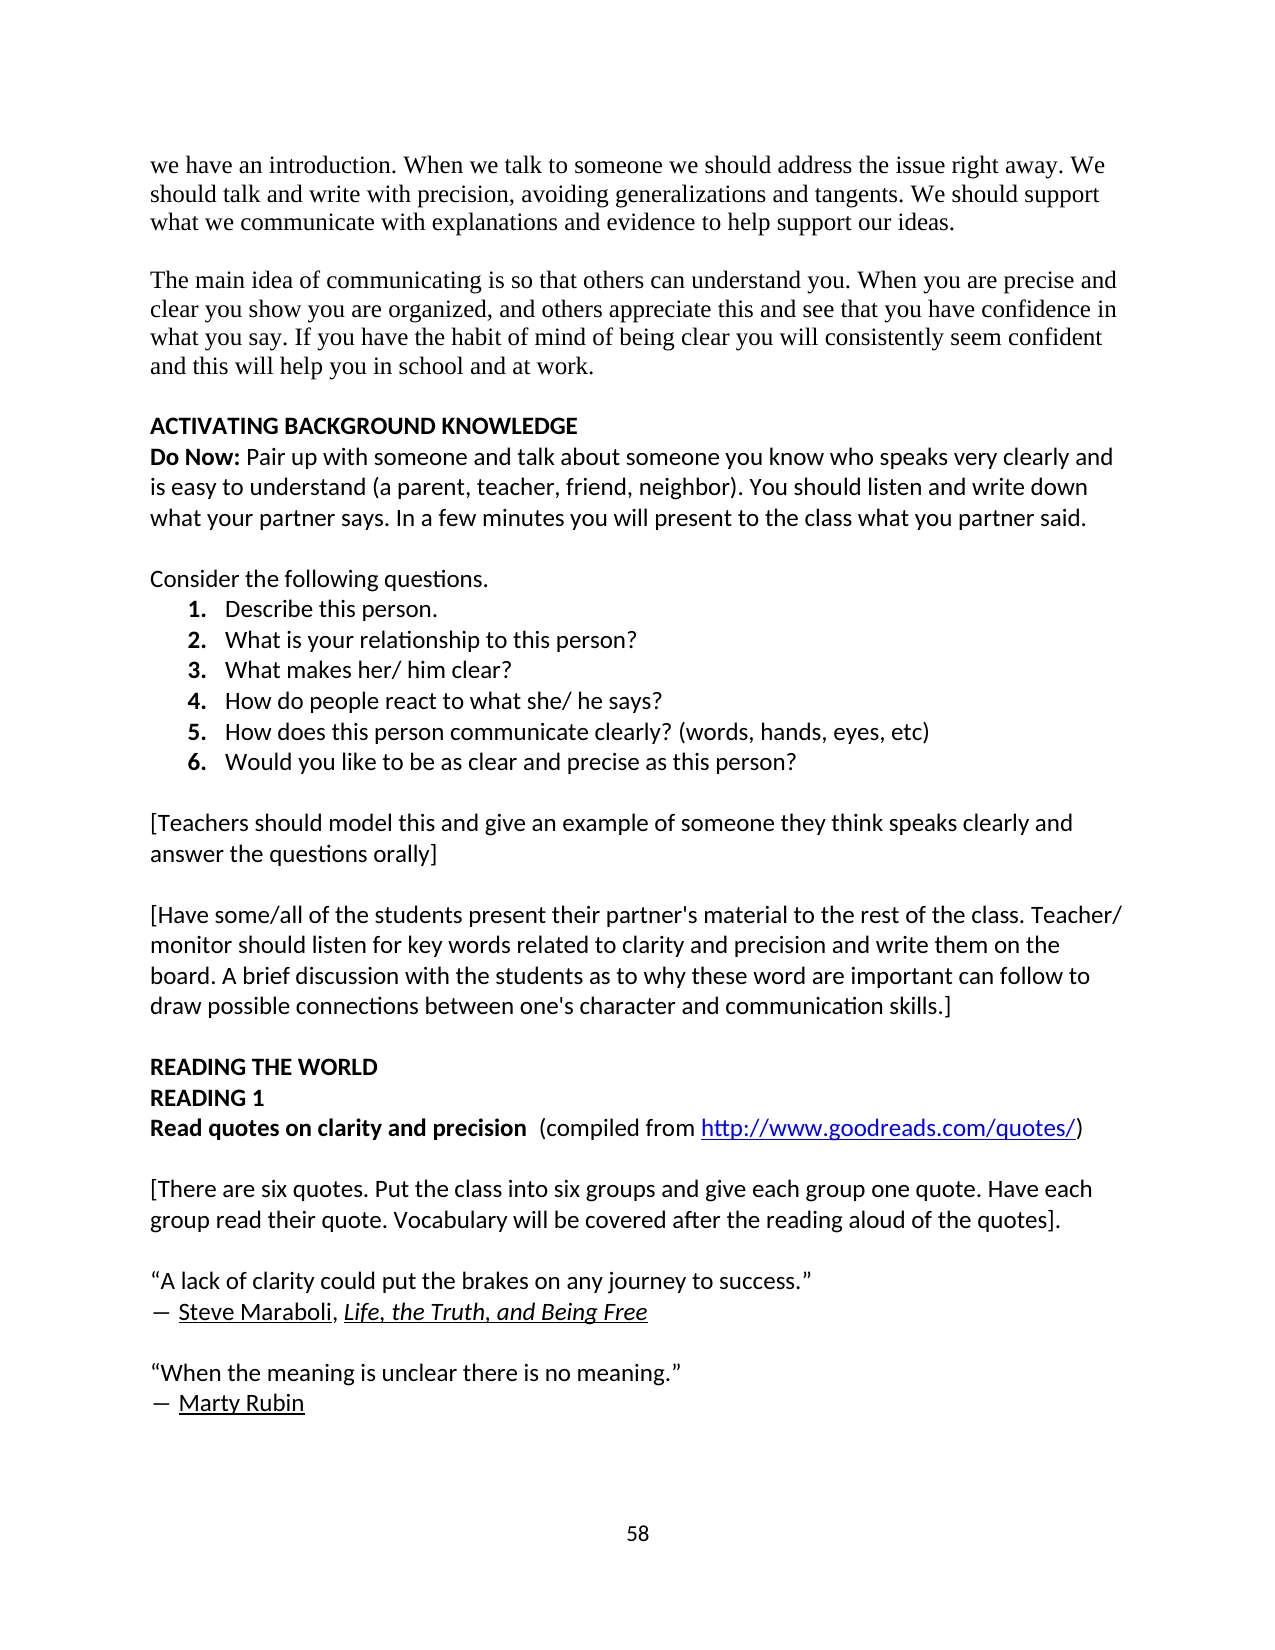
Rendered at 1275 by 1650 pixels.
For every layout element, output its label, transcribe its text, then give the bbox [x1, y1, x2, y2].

text The main idea of communicating is so that others can understand you. When you are precise and clear you show you are organized, and others appreciate this and see that you have confidence in what you say. If you have the habit of mind of being clear you will consistently seem confident and this will help you in school and at work. [150, 265, 1125, 380]
list Would you like to be as clear and precise as this person? [187, 746, 1125, 777]
text [There are six quotes. Put the class into six groups and give each group one quote. Have each group read their quote. Vocabulary will be covered after the reading aloud of the quotes]. [150, 1173, 1125, 1234]
list How does this person communicate clearly? (words, hands, eyes, etc) [187, 716, 1125, 746]
text “A lack of clarity could put the brakes on any journey to success.” ― Steve Maraboli, Life, the Truth, and Being Free [150, 1265, 1125, 1326]
list What makes her/ him clear? [187, 655, 1125, 685]
text Read quotes on clarity and precision (compiled from http://www.goodreads.com/quotes/) [150, 1112, 1125, 1143]
list Describe this person. [187, 594, 1125, 624]
text Consider the following questions. [150, 563, 1125, 594]
text ACTIVATING BACKGROUND KNOWLEDGE [150, 411, 1125, 441]
text [Have some/all of the students present their partner's material to the rest of the class. Teacher/ monitor should listen for key words related to clarity and precision and write them on the board. A brief discussion with the students as to why these word are important can follow to draw possible connections between one's character and communication skills.] [150, 899, 1125, 1021]
text “When the meaning is unclear there is no meaning.” ― Marty Rubin [150, 1357, 1125, 1418]
list How do people react to what she/ he says? [187, 685, 1125, 716]
text Do Now: Pair up with someone and talk about someone you know who speaks very clearly and is easy to understand (a parent, teacher, friend, neighbor). You should listen and write down what your partner says. In a few minutes you will present to the class what you partner said. [150, 441, 1125, 533]
list What is your relationship to this person? [187, 624, 1125, 655]
text READING THE WORLD [150, 1051, 1125, 1082]
text READING 1 [150, 1082, 1125, 1112]
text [150, 150, 1125, 236]
text [Teachers should model this and give an example of someone they think speaks clearly and answer the questions orally] [150, 807, 1125, 868]
